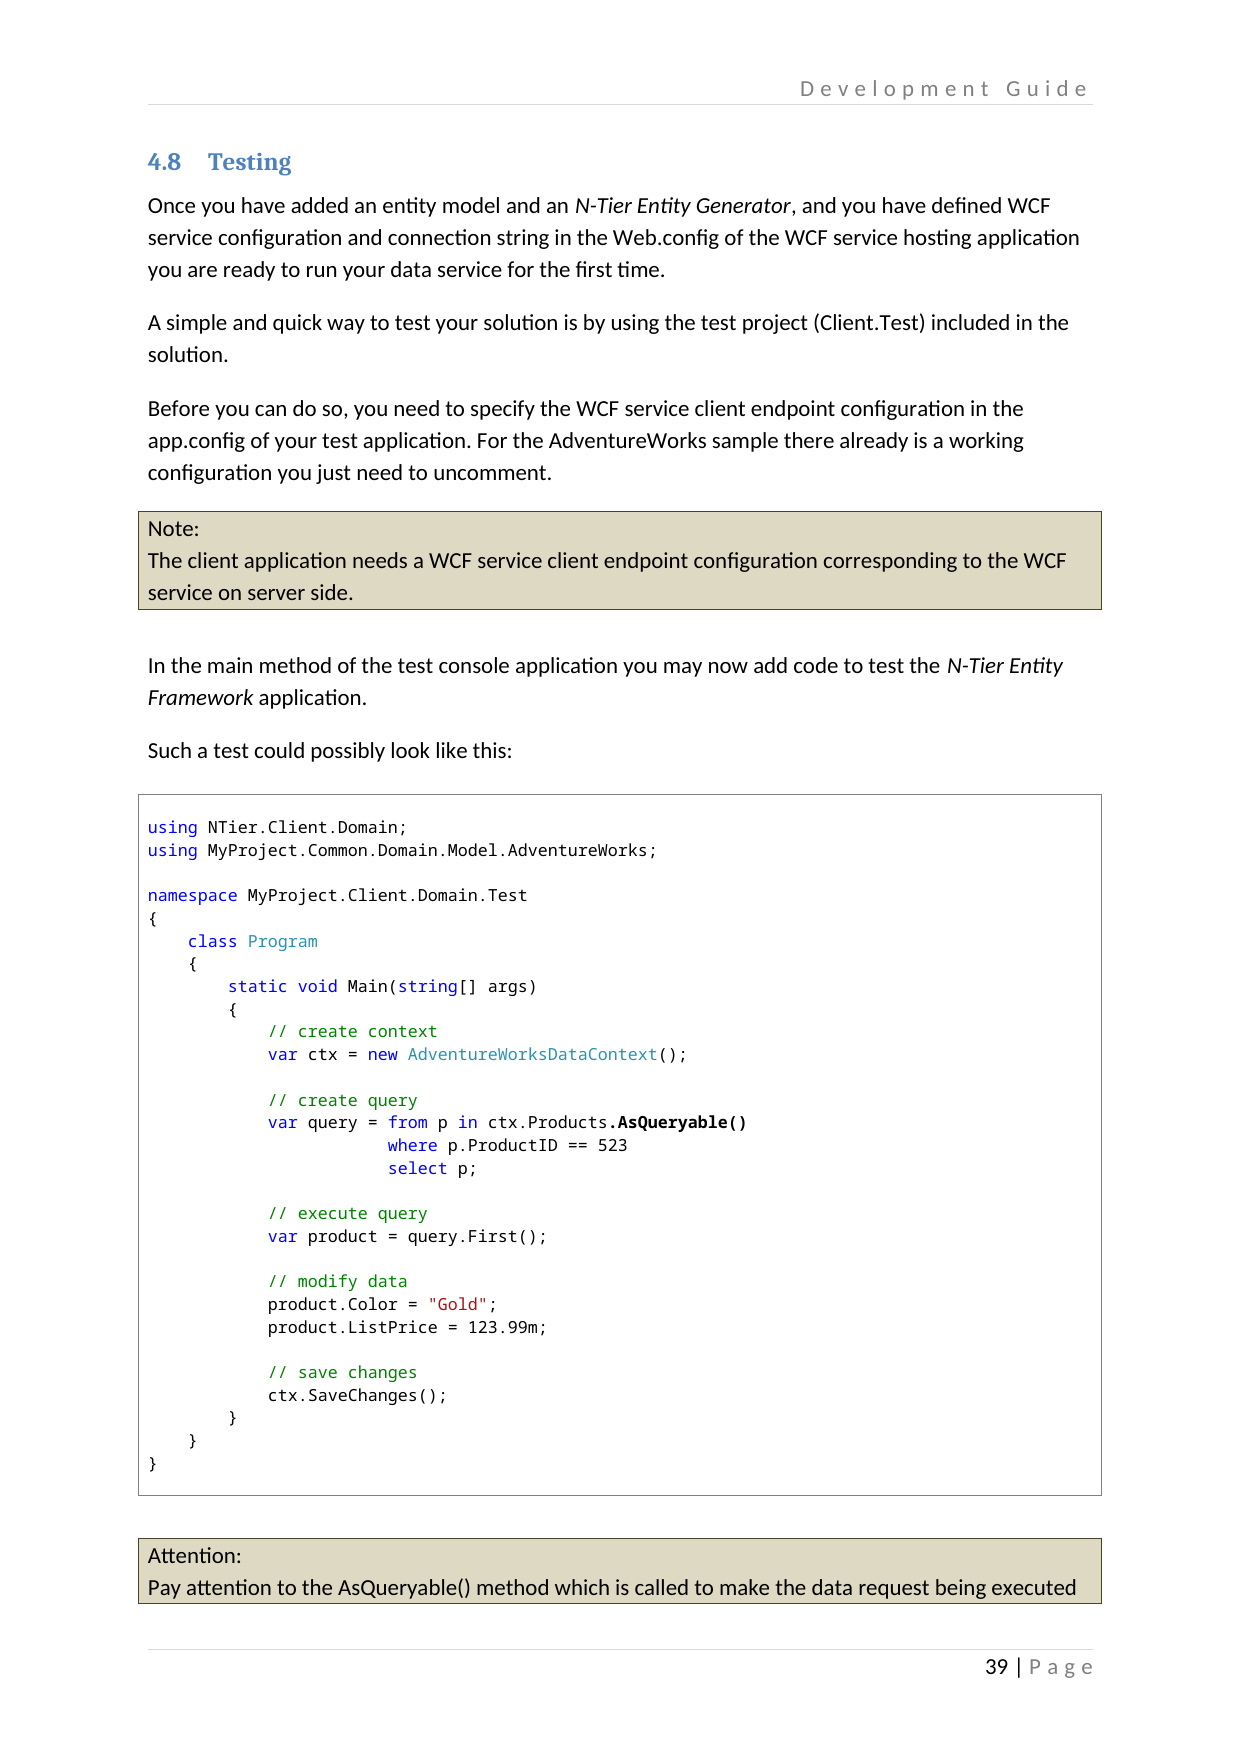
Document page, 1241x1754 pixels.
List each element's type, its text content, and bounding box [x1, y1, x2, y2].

text Such a test could possibly look like this: [148, 737, 1093, 764]
text using NTier.Client.Domain; using MyProject.Common.Domain.Model.AdventureWorks; namespace MyProject.Client.Domain.Test { class Program { static void Main(string[] args) { // create context var ctx = new AdventureWorksDataContext(); // create query var query = from p in ctx.Products.AsQueryable() where p.ProductID == 523 select p; // execute query var product = query.First(); // modify data product.Color = "Gold"; product.ListPrice = 123.99m; // save changes ctx.SaveChanges(); } } } [139, 795, 1101, 1495]
text In the main method of the test console application you may now add code to test the N-Tier Entity Framework application. [148, 651, 1093, 712]
text Note: The client application needs a WCF service client endpoint configuration corresponding to the WCF service on server side. [139, 512, 1101, 609]
text Before you can do so, you need to specify the WCF service client endpoint configuration in the app.config of your test application. For the AdventureWorks sample there already is a working configuration you just need to uncomment. [148, 394, 1093, 486]
subtitle Testing [148, 148, 1093, 176]
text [139, 1539, 1101, 1603]
text A simple and quick way to test your solution is by using the test project (Client.Test) included in the solution. [148, 308, 1093, 369]
text Once you have added an entity model and an N-Tier Entity Generator, and you have defined WCF service configuration and connection string in the Web.config of the WCF service hosting application you are ready to run your data service for the first time. [148, 191, 1093, 283]
